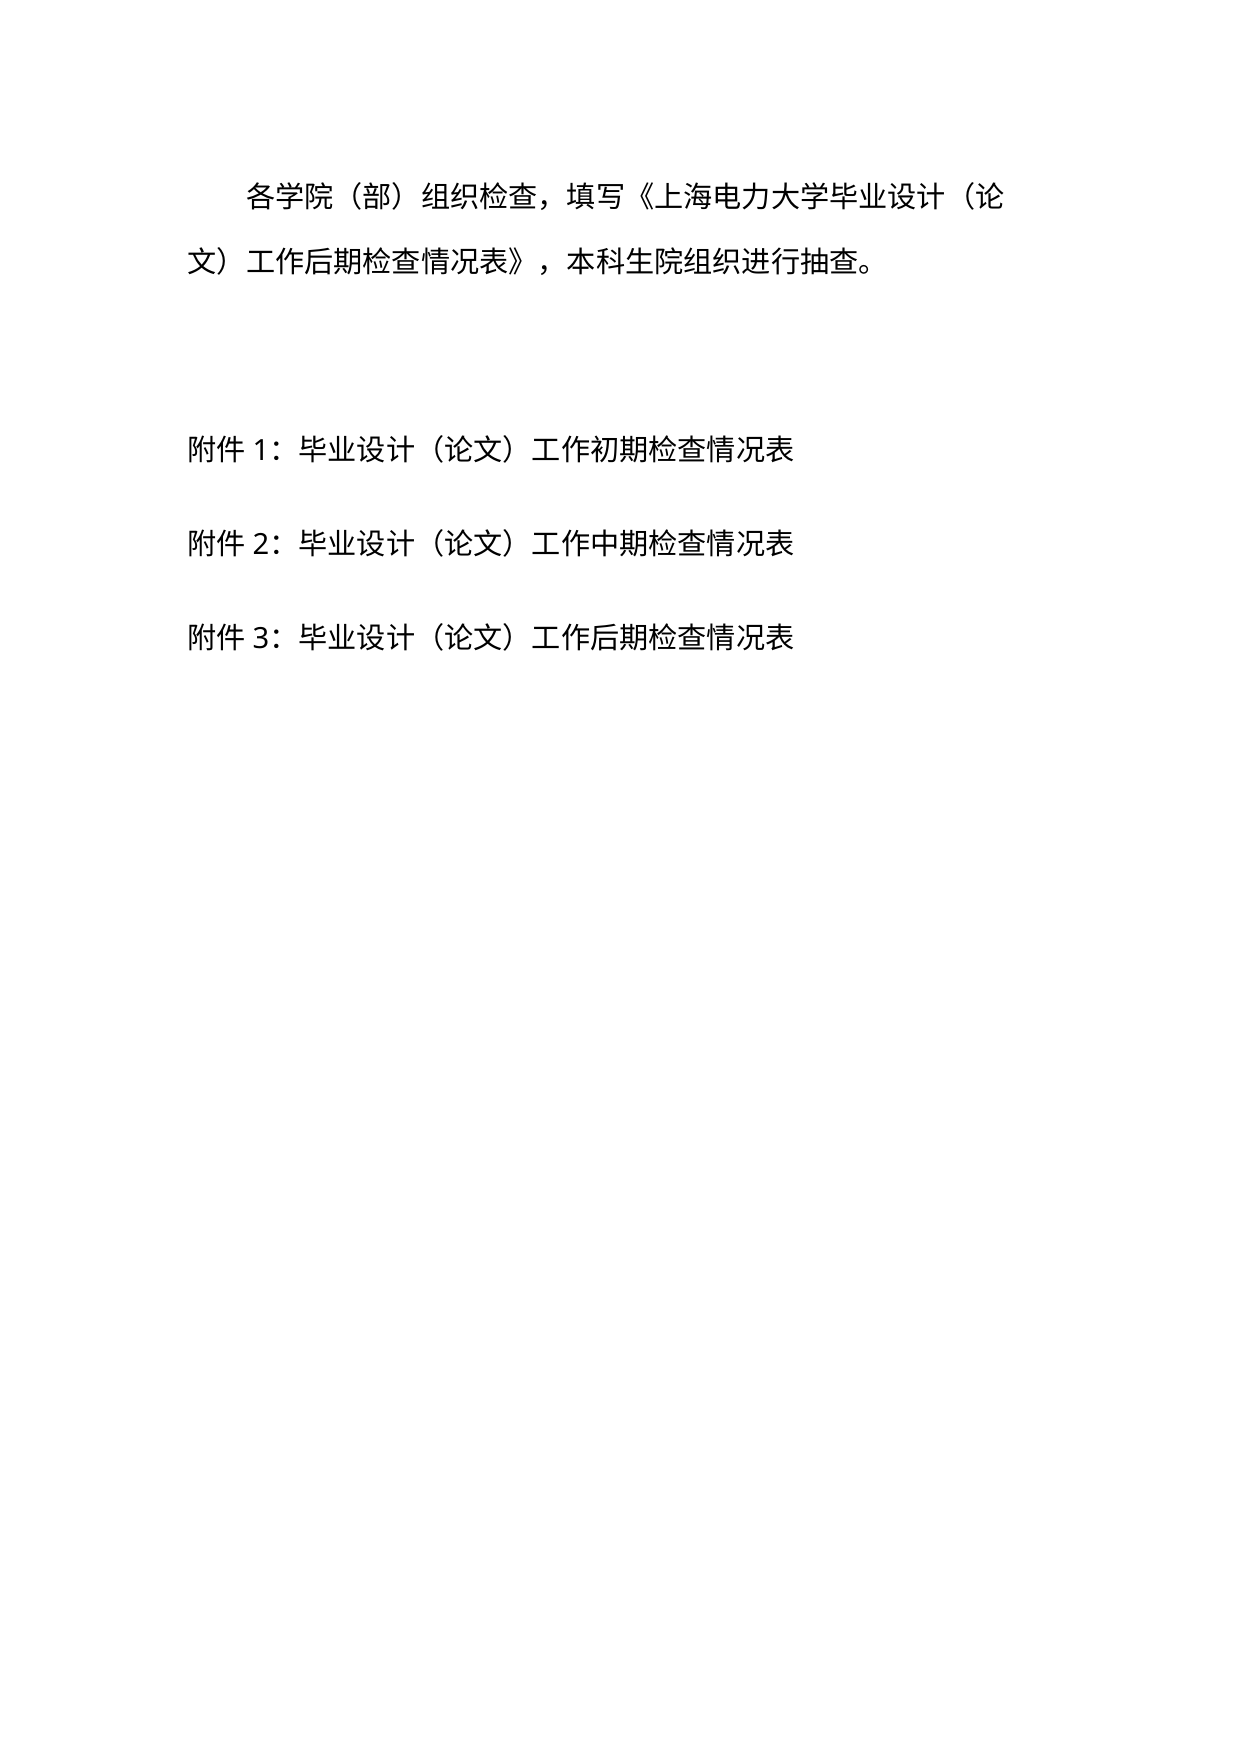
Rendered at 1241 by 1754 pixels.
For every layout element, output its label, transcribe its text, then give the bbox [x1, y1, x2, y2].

text 附件 2：毕业设计（论文）工作中期检查情况表 [187, 509, 1053, 574]
text 各学院（部）组织检查，填写《上海电力大学毕业设计（论文）工作后期检查情况表》，本科生院组织进行抽查。 [187, 162, 1053, 292]
text 附件 1：毕业设计（论文）工作初期检查情况表 [187, 415, 1053, 480]
text 附件 3：毕业设计（论文）工作后期检查情况表 [187, 604, 1053, 669]
